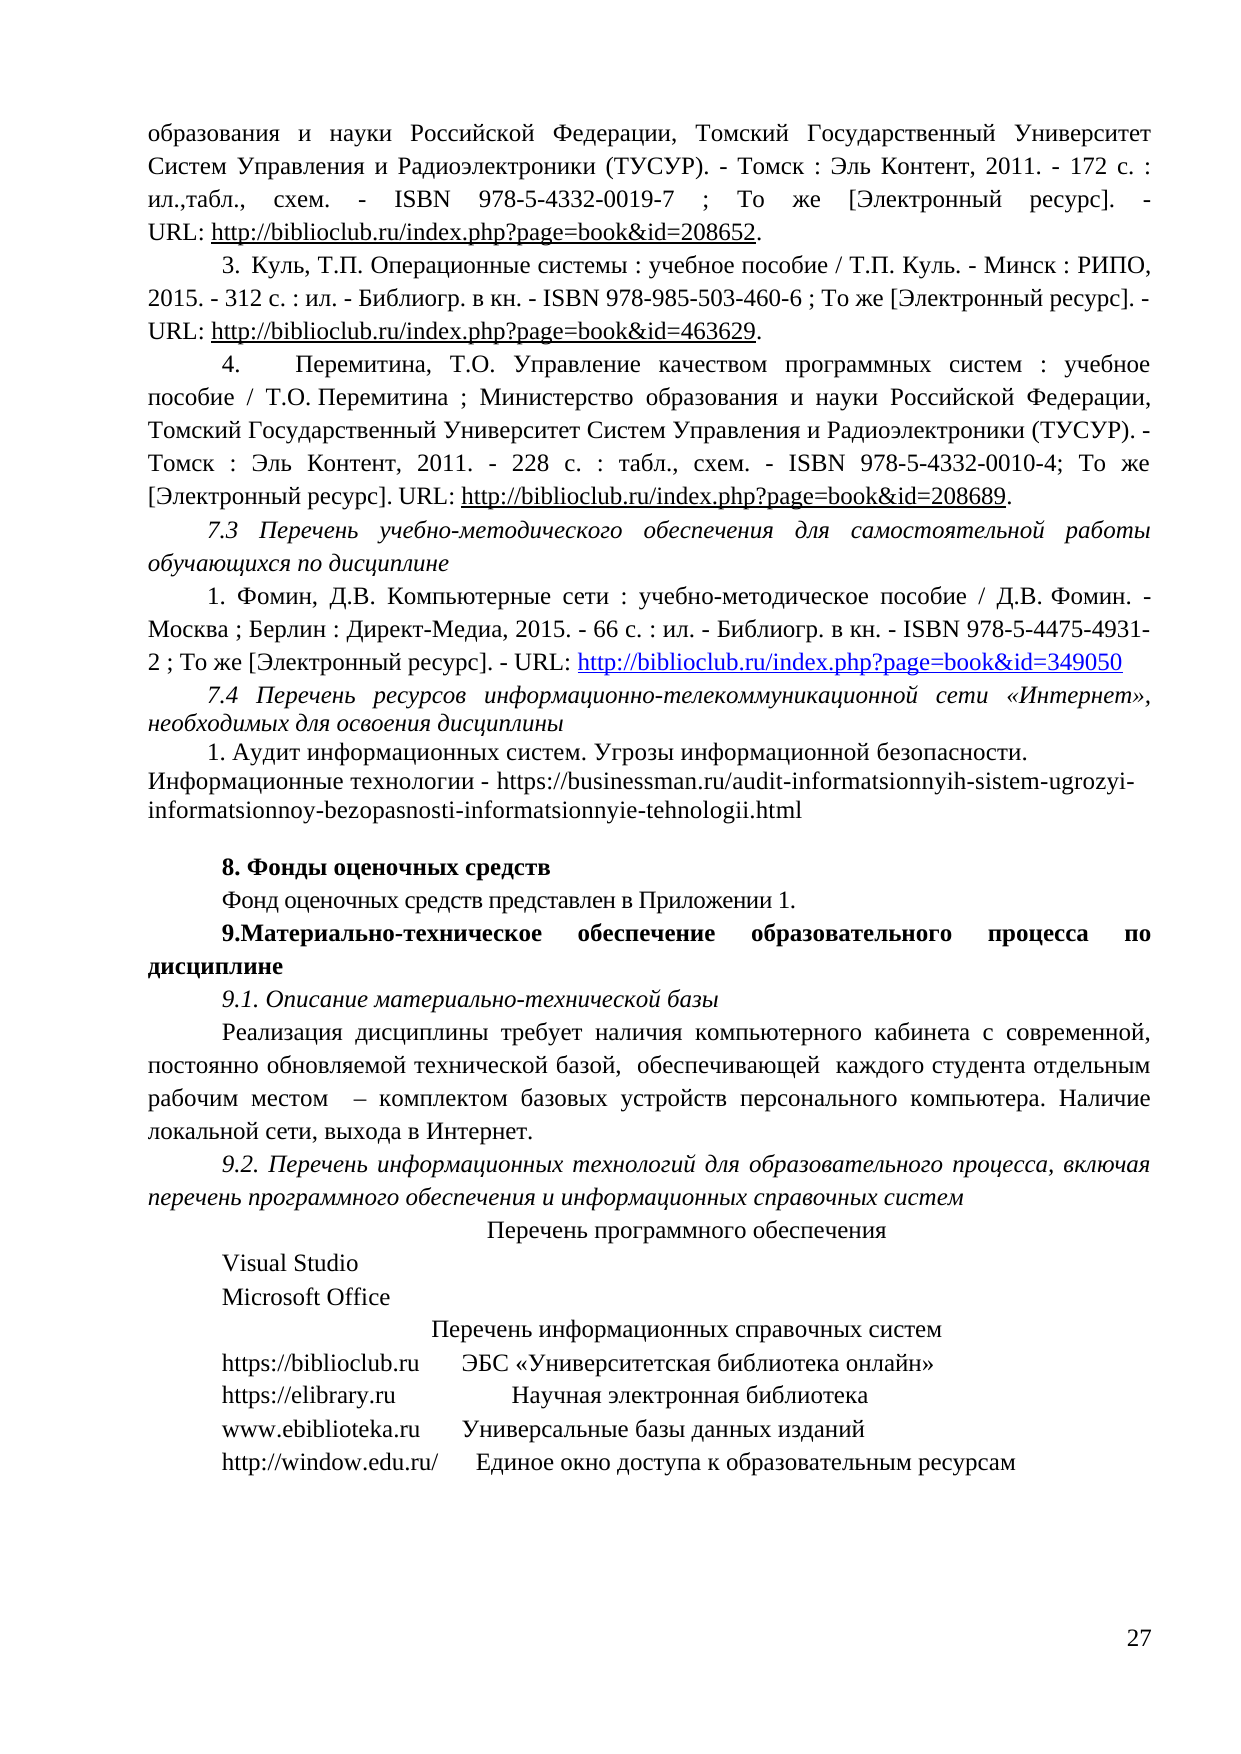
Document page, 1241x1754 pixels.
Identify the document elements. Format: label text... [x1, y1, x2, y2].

text Visual Studio [148, 1248, 1152, 1277]
text Фонд оценочных средств представлен в Приложении 1. [148, 885, 1152, 914]
text 1. Аудит информационных систем. Угрозы информационной безопасности. Информационные технологии - https://businessman.ru/audit-informatsionnyih-sistem-ugrozyi-informatsionnoy-bezopasnosti-informatsionnyie-tehnologii.html [148, 737, 1152, 823]
text Перечень программного обеспечения [148, 1216, 1152, 1244]
text 9.2. Перечень информационных технологий для образовательного процесса, включая перечень программного обеспечения и информационных справочных систем [148, 1149, 1152, 1211]
text www.ebiblioteka.ru Универсальные базы данных изданий [148, 1414, 1152, 1442]
text 7.4 Перечень ресурсов информационно-телекоммуникационной сети «Интернет», необходимых для освоения дисциплины [148, 680, 1152, 737]
text 7.3 Перечень учебно-методического обеспечения для самостоятельной работы обучающихся по дисциплине [148, 515, 1152, 576]
text 9.Материально-техническое обеспечение образовательного процесса по дисциплине [148, 918, 1152, 980]
list Перемитина, Т.О. Управление качеством программных систем : учебное пособие / Т.О. Перемитина ; Министерство образования и науки Российской Федерации, Томский Государственный Университет Систем Управления и Радиоэлектроники (ТУСУР). - Томск : Эль Контент, 2011. - 228 с. : табл., схем. - ISBN 978-5-4332-0010-4; То же [Электронный ресурс]. URL: http://biblioclub.ru/index.php?page=book&id=208689. [148, 349, 1152, 510]
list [148, 118, 1152, 246]
text Перечень информационных справочных систем [148, 1314, 1152, 1343]
text 8. Фонды оценочных средств [148, 852, 1152, 881]
text http://window.edu.ru/ Единое окно доступа к образовательным ресурсам [148, 1447, 1152, 1475]
text 1. Фомин, Д.В. Компьютерные сети : учебно-методическое пособие / Д.В. Фомин. - Москва ; Берлин : Директ-Медиа, 2015. - 66 с. : ил. - Библиогр. в кн. - ISBN 978-5-4475-4931-2 ; То же [Электронный ресурс]. - URL: http://biblioclub.ru/index.php?page=book&id=349050 [148, 581, 1152, 676]
list Куль, Т.П. Операционные системы : учебное пособие / Т.П. Куль. - Минск : РИПО, 2015. - 312 с. : ил. - Библиогр. в кн. - ISBN 978-985-503-460-6 ; То же [Электронный ресурс]. - URL: http://biblioclub.ru/index.php?page=book&id=463629. [148, 250, 1152, 345]
text Microsoft Office [148, 1282, 1152, 1310]
text 9.1. Описание материально-технической базы [148, 984, 1152, 1013]
text https://elibrary.ru Научная электронная библиотека [148, 1381, 1152, 1409]
text https://biblioclub.ru ЭБС «Университетская библиотека онлайн» [148, 1348, 1152, 1376]
text Реализация дисциплины требует наличия компьютерного кабинета с современной, постоянно обновляемой технической базой, обеспечивающей каждого студента отдельным рабочим местом – комплектом базовых устройств персонального компьютера. Наличие локальной сети, выхода в Интернет. [148, 1017, 1152, 1145]
